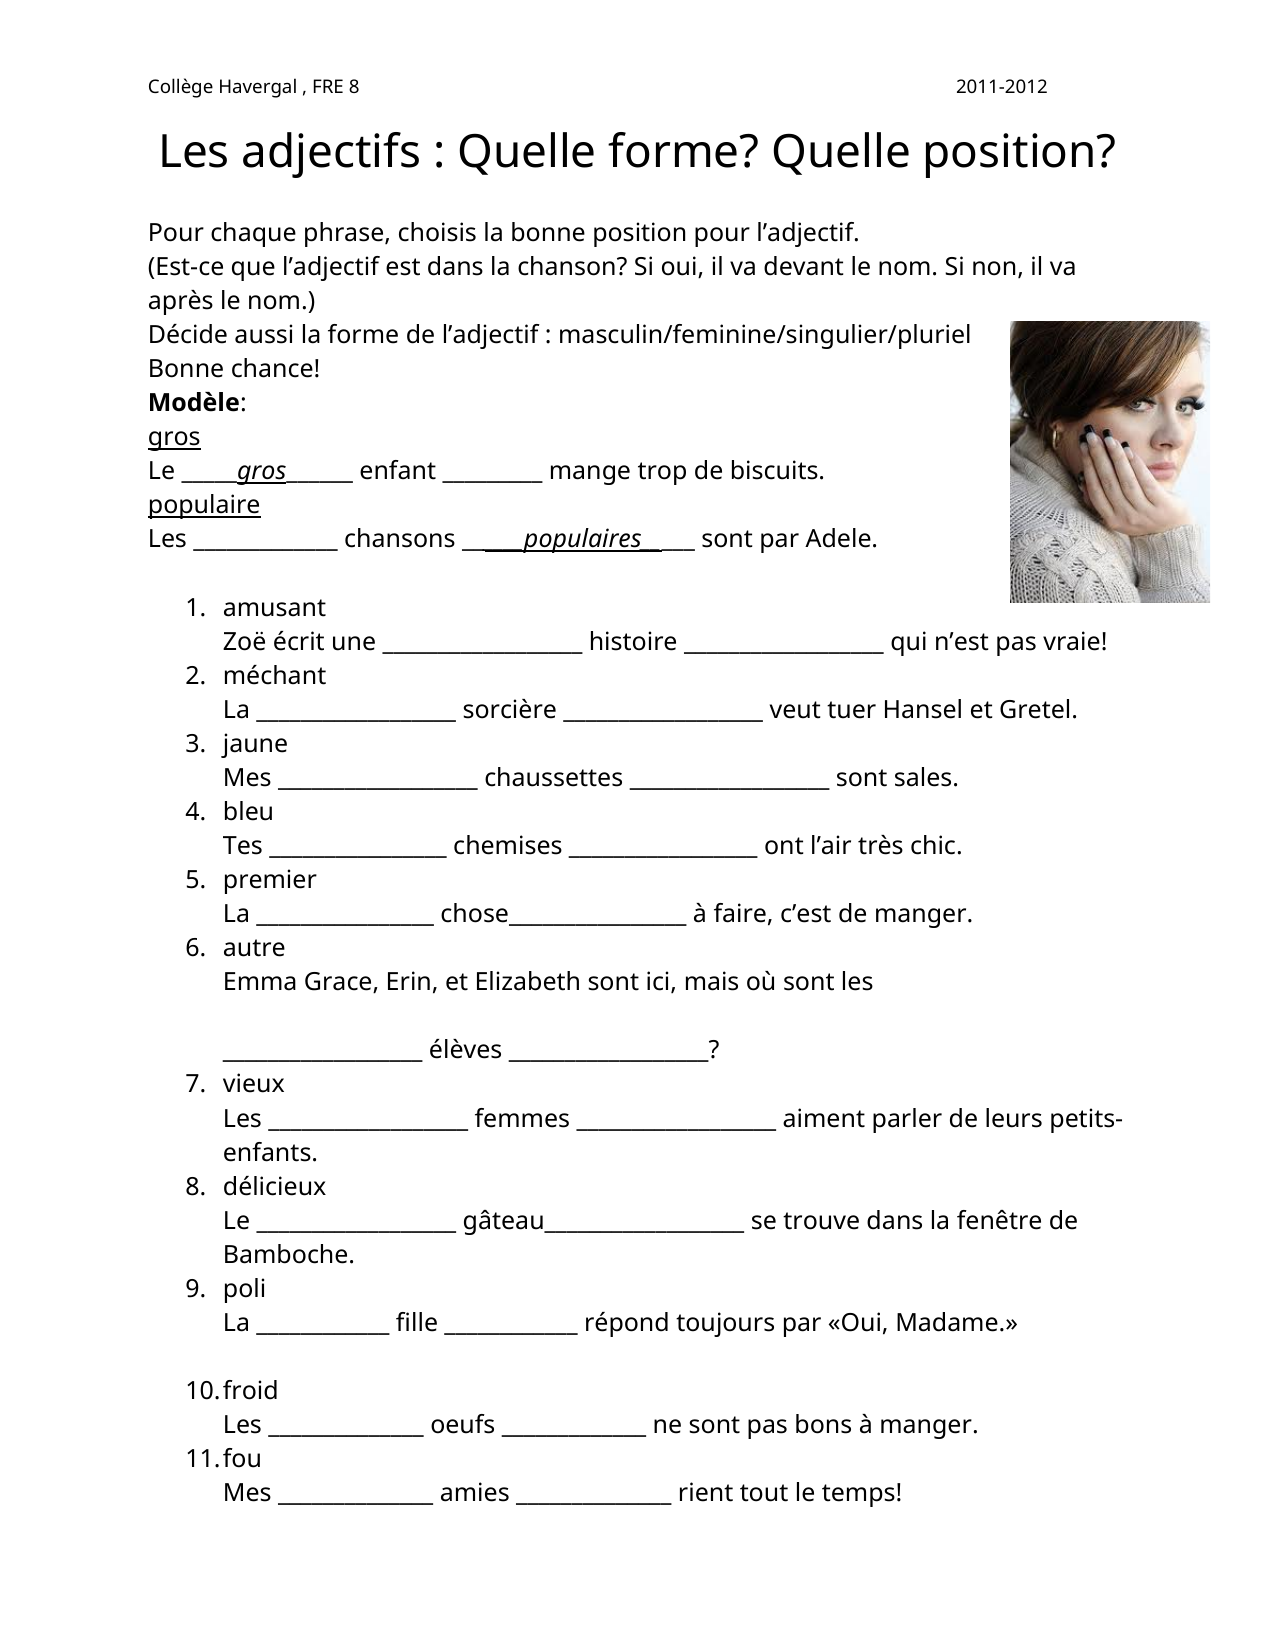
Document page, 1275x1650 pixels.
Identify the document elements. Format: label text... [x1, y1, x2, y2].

list Emma Grace, Erin, et Elizabeth sont ici, mais où sont les [223, 964, 1127, 998]
list bleu [185, 794, 1127, 828]
text Bonne chance! [148, 351, 1010, 385]
text Modèle: [148, 385, 1010, 419]
list La __________________ sorcière __________________ veut tuer Hansel et Gretel. [223, 691, 1127, 726]
list Mes __________________ chaussettes __________________ sont sales. [223, 759, 1127, 794]
text Le _____gros______ enfant _________ mange trop de biscuits. [148, 453, 1010, 487]
list Les __________________ femmes __________________ aiment parler de leurs petits-enfants. [223, 1100, 1127, 1168]
text populaire [148, 487, 1010, 521]
list Zoë écrit une __________________ histoire __________________ qui n’est pas vraie! [223, 623, 1127, 657]
list amusant [185, 589, 1127, 623]
text Les _____________ chansons ______populaires_____ sont par Adele. [148, 521, 1010, 555]
list autre [185, 930, 1127, 964]
list vieux [185, 1066, 1127, 1100]
text Pour chaque phrase, choisis la bonne position pour l’adjectif. [148, 214, 1127, 249]
text Les adjectifs : Quelle forme? Quelle position? [148, 118, 1127, 181]
list La ____________ fille ____________ répond toujours par «Oui, Madame.» [223, 1304, 1127, 1339]
text (Est-ce que l’adjectif est dans la chanson? Si oui, il va devant le nom. Si non, il va après le nom.) [148, 249, 1127, 317]
text gros [148, 419, 1010, 453]
list __________________ élèves __________________? [223, 1032, 1127, 1066]
list délicieux [185, 1168, 1127, 1202]
list jaune [185, 726, 1127, 759]
picture [1010, 321, 1210, 601]
list fou [185, 1441, 1127, 1475]
list méchant [185, 657, 1127, 691]
list premier [185, 862, 1127, 896]
list Le __________________ gâteau__________________ se trouve dans la fenêtre de Bamboche. [223, 1202, 1127, 1271]
text Décide aussi la forme de l’adjectif : masculin/feminine/singulier/pluriel [148, 317, 1127, 351]
list La ________________ chose________________ à faire, c’est de manger. [223, 896, 1127, 930]
list Mes ______________ amies ______________ rient tout le temps! [223, 1475, 1127, 1509]
list Les ______________ oeufs _____________ ne sont pas bons à manger. [223, 1407, 1127, 1441]
list froid [185, 1373, 1127, 1407]
list Tes ________________ chemises _________________ ont l’air très chic. [223, 828, 1127, 862]
list poli [185, 1271, 1127, 1304]
